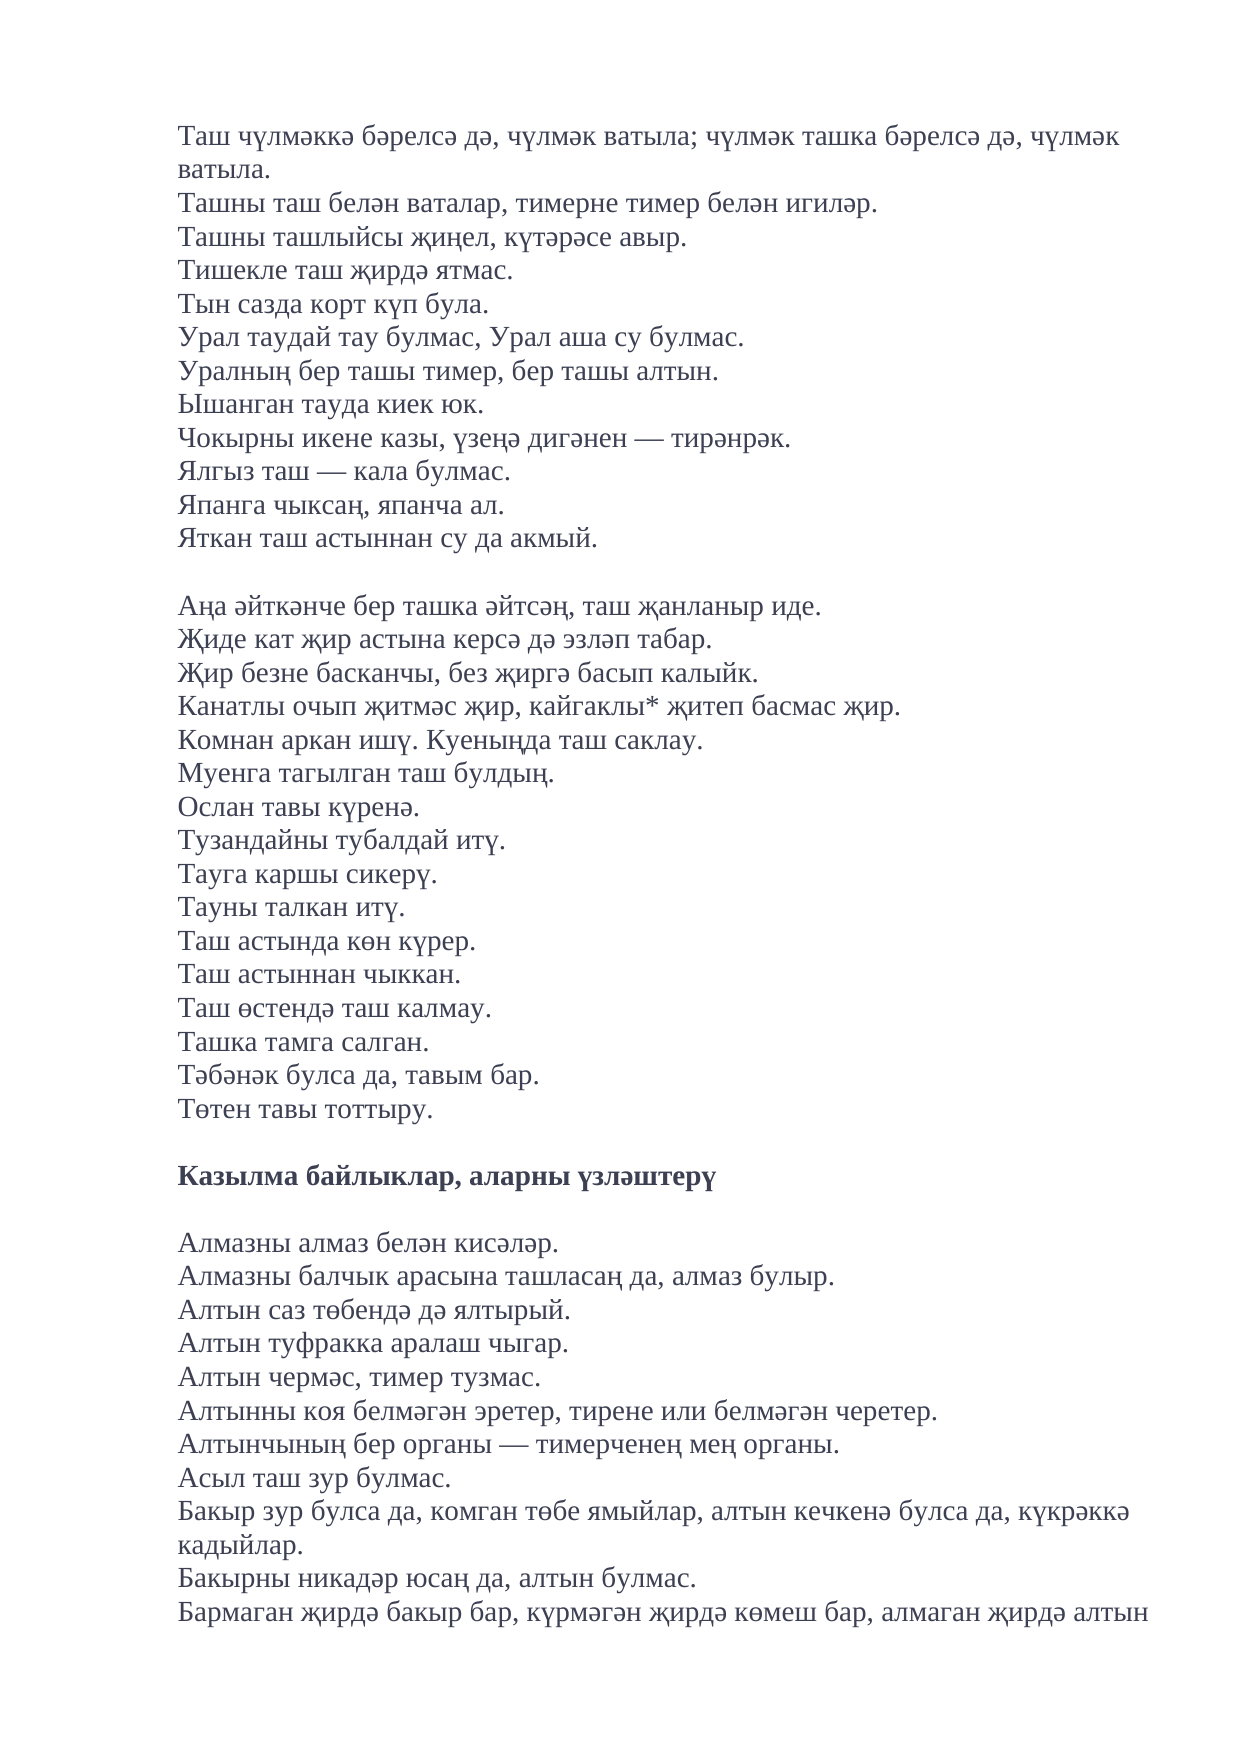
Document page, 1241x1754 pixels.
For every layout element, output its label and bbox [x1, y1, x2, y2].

text [177, 118, 1152, 1627]
